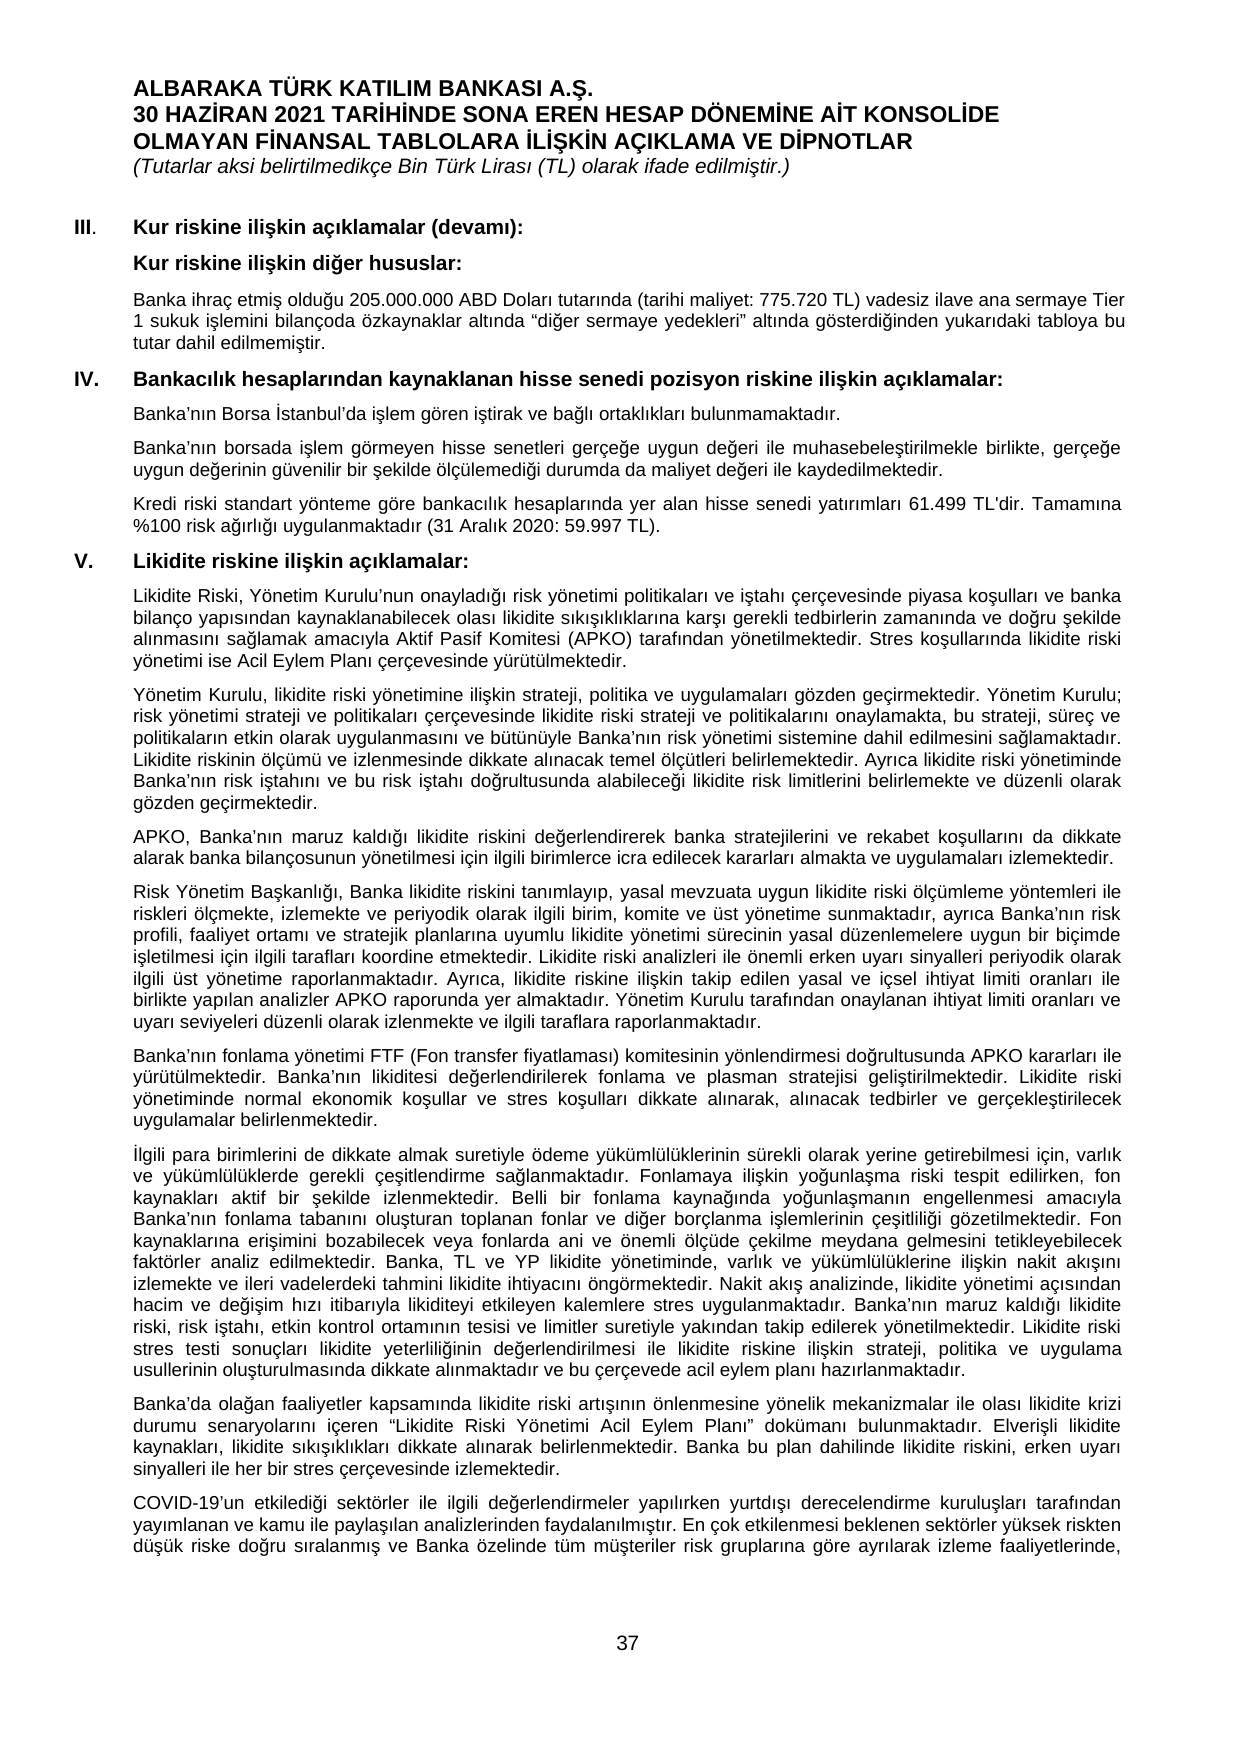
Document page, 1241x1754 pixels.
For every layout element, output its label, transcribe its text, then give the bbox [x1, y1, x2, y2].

text Banka’nın borsada işlem görmeyen hisse senetleri gerçeğe uygun değeri ile muhasebeleştirilmekle birlikte, gerçeğe uygun değerinin güvenilir bir şekilde ölçülemediği durumda da maliyet değeri ile kaydedilmektedir. [133, 437, 1122, 480]
text Yönetim Kurulu, likidite riski yönetimine ilişkin strateji, politika ve uygulamaları gözden geçirmektedir. Yönetim Kurulu; risk yönetimi strateji ve politikaları çerçevesinde likidite riski strateji ve politikalarını onaylamakta, bu strateji, süreç ve politikaların etkin olarak uygulanmasını ve bütünüyle Banka’nın risk yönetimi sistemine dahil edilmesini sağlamaktadır. Likidite riskinin ölçümü ve izlenmesinde dikkate alınacak temel ölçütleri belirlemektedir. Ayrıca likidite riski yönetiminde Banka’nın risk iştahını ve bu risk iştahı doğrultusunda alabileceği likidite risk limitlerini belirlemekte ve düzenli olarak gözden geçirmektedir. [133, 684, 1122, 813]
text APKO, Banka’nın maruz kaldığı likidite riskini değerlendirerek banka stratejilerini ve rekabet koşullarını da dikkate alarak banka bilançosunun yönetilmesi için ilgili birimlerce icra edilecek kararları almakta ve uygulamaları izlemektedir. [133, 826, 1122, 869]
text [133, 1492, 1122, 1556]
text Banka ihraç etmiş olduğu 205.000.000 ABD Doları tutarında (tarihi maliyet: 775.720 TL) vadesiz ilave ana sermaye Tier 1 sukuk işlemini bilançoda özkaynaklar altında “diğer sermaye yedekleri” altında gösterdiğinden yukarıdaki tabloya bu tutar dahil edilmemiştir. [133, 288, 1126, 353]
text III. Kur riskine ilişkin açıklamalar (devamı): [74, 214, 1122, 238]
text İlgili para birimlerini de dikkate almak suretiyle ödeme yükümlülüklerinin sürekli olarak yerine getirebilmesi için, varlık ve yükümlülüklerde gerekli çeşitlendirme sağlanmaktadır. Fonlamaya ilişkin yoğunlaşma riski tespit edilirken, fon kaynakları aktif bir şekilde izlenmektedir. Belli bir fonlama kaynağında yoğunlaşmanın engellenmesi amacıyla Banka’nın fonlama tabanını oluşturan toplanan fonlar ve diğer borçlanma işlemlerinin çeşitliliği gözetilmektedir. Fon kaynaklarına erişimini bozabilecek veya fonlarda ani ve önemli ölçüde çekilme meydana gelmesini tetikleyebilecek faktörler analiz edilmektedir. Banka, TL ve YP likidite yönetiminde, varlık ve yükümlülüklerine ilişkin nakit akışını izlemekte ve ileri vadelerdeki tahmini likidite ihtiyacını öngörmektedir. Nakit akış analizinde, likidite yönetimi açısından hacim ve değişim hızı itibarıyla likiditeyi etkileyen kalemlere stres uygulanmaktadır. Banka’nın maruz kaldığı likidite riski, risk iştahı, etkin kontrol ortamının tesisi ve limitler suretiyle yakından takip edilerek yönetilmektedir. Likidite riski stres testi sonuçları likidite yeterliliğinin değerlendirilmesi ile likidite riskine ilişkin strateji, politika ve uygulama usullerinin oluşturulmasında dikkate alınmaktadır ve bu çerçevede acil eylem planı hazırlanmaktadır. [133, 1143, 1122, 1381]
text Kur riskine ilişkin diğer hususlar: [133, 251, 1126, 275]
text Kredi riski standart yönteme göre bankacılık hesaplarında yer alan hisse senedi yatırımları 61.499 TL'dir. Tamamına %100 risk ağırlığı uygulanmaktadır (31 Aralık 2020: 59.997 TL). [133, 493, 1122, 536]
text V. Likidite riskine ilişkin açıklamalar: [74, 548, 1122, 572]
text IV. Bankacılık hesaplarından kaynaklanan hisse senedi pozisyon riskine ilişkin açıklamalar: [74, 367, 1122, 391]
text Risk Yönetim Başkanlığı, Banka likidite riskini tanımlayıp, yasal mevzuata uygun likidite riski ölçümleme yöntemleri ile riskleri ölçmekte, izlemekte ve periyodik olarak ilgili birim, komite ve üst yönetime sunmaktadır, ayrıca Banka’nın risk profili, faaliyet ortamı ve stratejik planlarına uyumlu likidite yönetimi sürecinin yasal düzenlemelere uygun bir biçimde işletilmesi için ilgili tarafları koordine etmektedir. Likidite riski analizleri ile önemli erken uyarı sinyalleri periyodik olarak ilgili üst yönetime raporlanmaktadır. Ayrıca, likidite riskine ilişkin takip edilen yasal ve içsel ihtiyat limiti oranları ile birlikte yapılan analizler APKO raporunda yer almaktadır. Yönetim Kurulu tarafından onaylanan ihtiyat limiti oranları ve uyarı seviyeleri düzenli olarak izlenmekte ve ilgili taraflara raporlanmaktadır. [133, 881, 1122, 1032]
text Banka’da olağan faaliyetler kapsamında likidite riski artışının önlenmesine yönelik mekanizmalar ile olası likidite krizi durumu senaryolarını içeren “Likidite Riski Yönetimi Acil Eylem Planı” dokümanı bulunmaktadır. Elverişli likidite kaynakları, likidite sıkışıklıkları dikkate alınarak belirlenmektedir. Banka bu plan dahilinde likidite riskini, erken uyarı sinyalleri ile her bir stres çerçevesinde izlemektedir. [133, 1393, 1122, 1479]
text Likidite Riski, Yönetim Kurulu’nun onayladığı risk yönetimi politikaları ve iştahı çerçevesinde piyasa koşulları ve banka bilanço yapısından kaynaklanabilecek olası likidite sıkışıklıklarına karşı gerekli tedbirlerin zamanında ve doğru şekilde alınmasını sağlamak amacıyla Aktif Pasif Komitesi (APKO) tarafından yönetilmektedir. Stres koşullarında likidite riski yönetimi ise Acil Eylem Planı çerçevesinde yürütülmektedir. [133, 585, 1122, 671]
text Banka’nın Borsa İstanbul’da işlem gören iştirak ve bağlı ortaklıkları bulunmamaktadır. [133, 403, 1122, 425]
text Banka’nın fonlama yönetimi FTF (Fon transfer fiyatlaması) komitesinin yönlendirmesi doğrultusunda APKO kararları ile yürütülmektedir. Banka’nın likiditesi değerlendirilerek fonlama ve plasman stratejisi geliştirilmektedir. Likidite riski yönetiminde normal ekonomik koşullar ve stres koşulları dikkate alınarak, alınacak tedbirler ve gerçekleştirilecek uygulamalar belirlenmektedir. [133, 1044, 1122, 1131]
